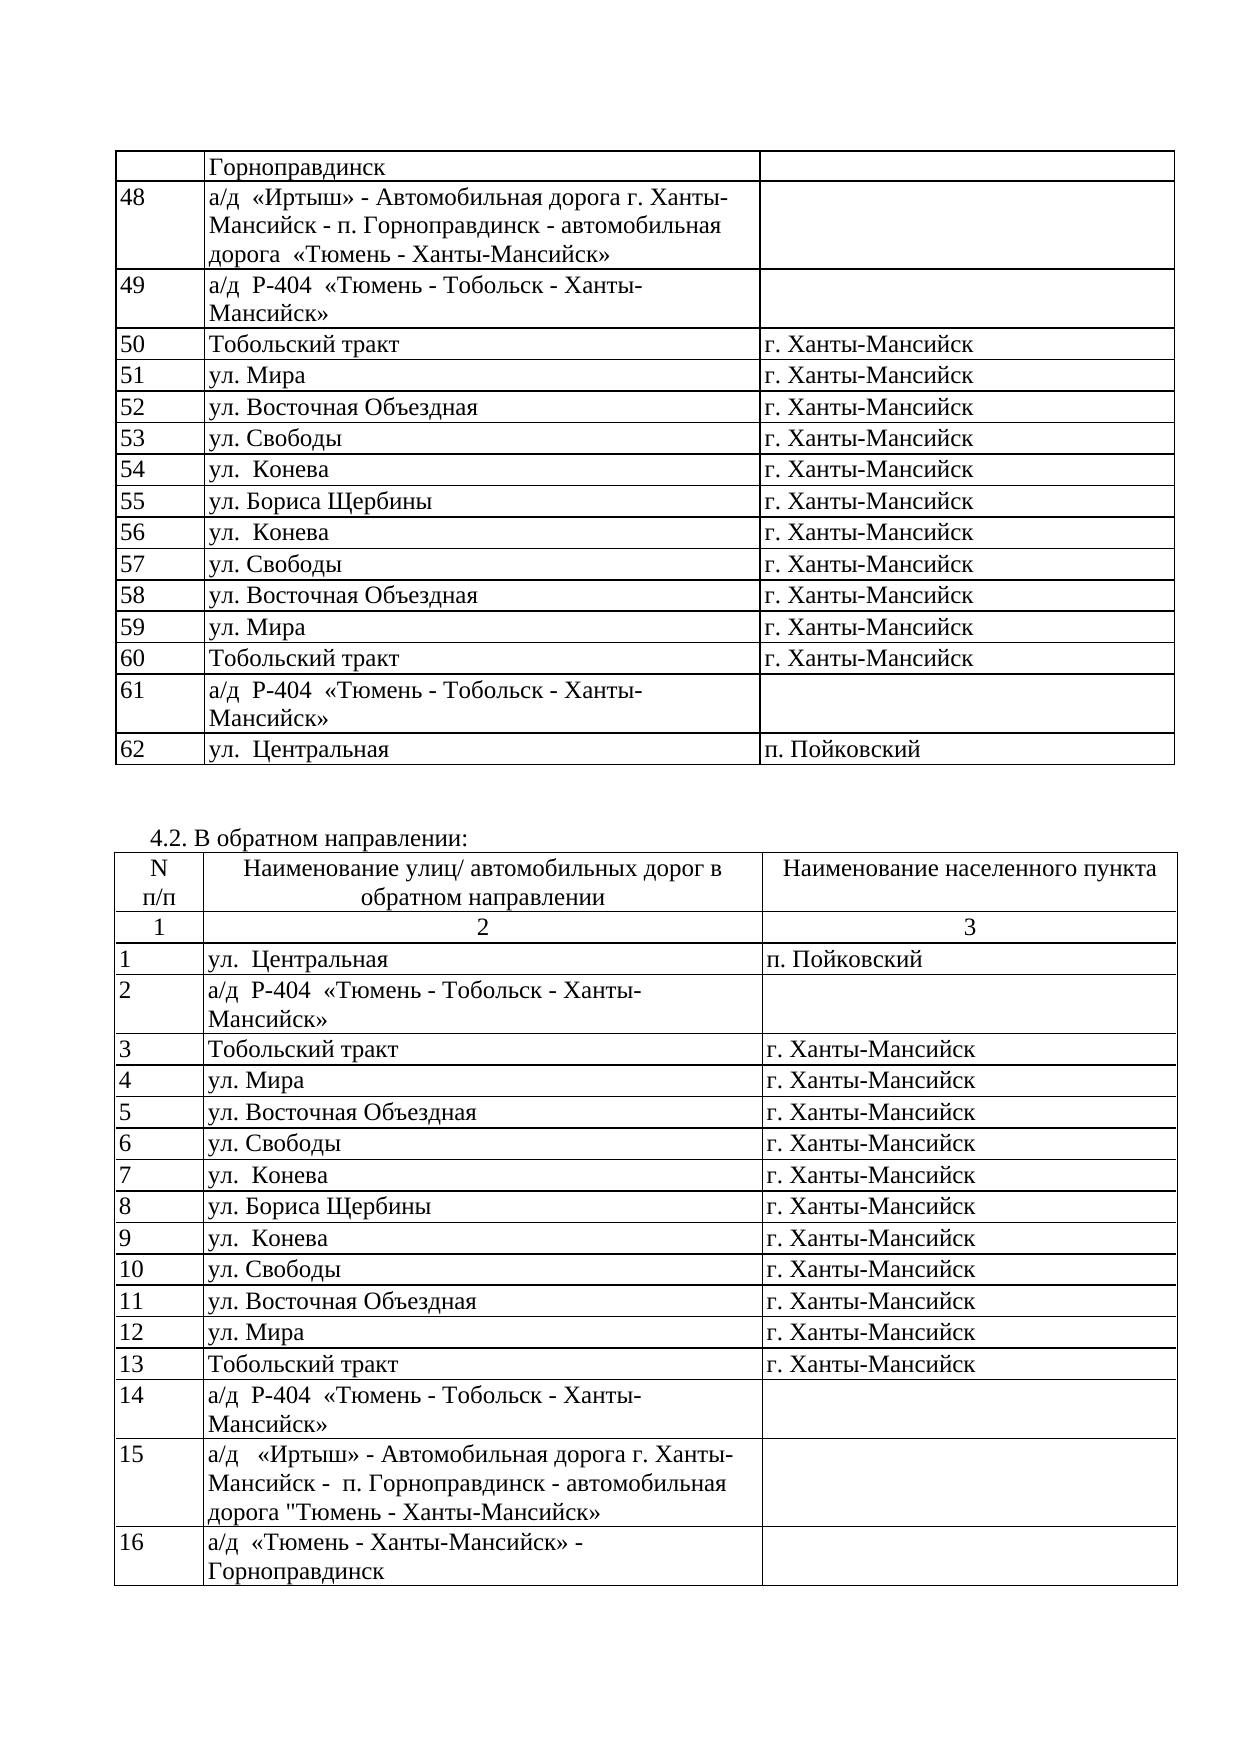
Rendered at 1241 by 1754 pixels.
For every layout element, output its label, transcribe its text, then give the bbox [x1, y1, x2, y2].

table_cell а/д Р-404 «Тюмень - Тобольск - Ханты-Мансийск» [205, 270, 759, 327]
table_cell 59 [117, 612, 204, 642]
table_cell 62 [117, 734, 204, 764]
table_cell ул. Мира [205, 360, 759, 390]
table_cell г. Ханты-Мансийск [761, 329, 1174, 359]
table_cell ул. Конева [204, 1160, 762, 1190]
table_cell 56 [117, 518, 204, 547]
table_cell ул. Мира [204, 1317, 762, 1347]
table_cell г. Ханты-Мансийск [761, 581, 1174, 610]
table_cell [763, 974, 1177, 1033]
table_cell 1 [115, 912, 203, 942]
table_cell 7 [115, 1160, 203, 1190]
table_cell 49 [117, 270, 204, 327]
table_cell 3 [115, 1034, 203, 1064]
table_cell 51 [117, 360, 204, 390]
table_cell а/д Р-404 «Тюмень - Тобольск - Ханты-Мансийск» [204, 975, 762, 1033]
table_cell ул. Свободы [205, 549, 759, 579]
table_cell г. Ханты-Мансийск [761, 518, 1174, 547]
table_cell [761, 675, 1174, 732]
table_cell ул. Конева [205, 455, 759, 484]
table_cell г. Ханты-Мансийск [761, 612, 1174, 642]
table_cell а/д «Иртыш» - Автомобильная дорога г. Ханты-Мансийск - п. Горноправдинск - автомобильная дорога "Тюмень - Ханты-Мансийск» [204, 1439, 762, 1526]
table_cell г. Ханты-Мансийск [761, 360, 1174, 390]
table_cell [763, 1526, 1177, 1584]
table_cell [761, 270, 1174, 327]
table_cell ул. Восточная Объездная [205, 392, 759, 422]
table_header Наименование населенного пункта [763, 853, 1177, 911]
table_cell г. Ханты-Мансийск [761, 455, 1174, 484]
table_cell ул. Восточная Объездная [204, 1286, 762, 1316]
table_cell 61 [117, 675, 204, 732]
table_cell г. Ханты-Мансийск [763, 1190, 1177, 1221]
table_cell г. Ханты-Мансийск [761, 486, 1174, 516]
table_cell ул. Свободы [204, 1255, 762, 1284]
table_cell 3 [763, 911, 1177, 942]
table_cell 60 [117, 643, 204, 673]
table_cell г. Ханты-Мансийск [763, 1347, 1177, 1379]
table_cell ул. Бориса Щербины [204, 1192, 762, 1221]
table_header N п/п [115, 853, 203, 911]
table_cell г. Ханты-Мансийск [761, 423, 1174, 453]
table_cell г. Ханты-Мансийск [761, 643, 1174, 673]
table_cell 13 [115, 1348, 203, 1379]
table_cell 15 [115, 1439, 203, 1526]
table_cell [763, 1379, 1177, 1438]
table_cell Тобольский тракт [205, 643, 759, 673]
table_cell ул. Восточная Объездная [205, 581, 759, 610]
table_cell Тобольский тракт [204, 1034, 762, 1064]
table_cell 4 [115, 1065, 203, 1096]
table_cell 52 [117, 392, 204, 422]
table_cell 10 [115, 1254, 203, 1284]
table_cell 57 [117, 549, 204, 579]
table_cell 14 [115, 1380, 203, 1438]
table_cell г. Ханты-Мансийск [763, 1159, 1177, 1190]
table_cell 48 [117, 182, 204, 268]
table_cell 1 [115, 943, 203, 973]
table_cell ул. Центральная [205, 734, 759, 764]
table_cell ул. Конева [205, 518, 759, 547]
table_cell п. Пойковский [763, 942, 1177, 973]
table_cell г. Ханты-Мансийск [763, 1096, 1177, 1127]
table_cell ул. Мира [204, 1066, 762, 1096]
table_cell г. Ханты-Мансийск [761, 392, 1174, 422]
table_cell 47 [117, 152, 204, 180]
table_cell 54 [117, 455, 204, 484]
table_cell ул. Конева [204, 1223, 762, 1253]
table_cell ул. Бориса Щербины [205, 486, 759, 516]
table_cell 16 [115, 1527, 203, 1584]
table_cell [761, 182, 1174, 268]
table_cell ул. Свободы [204, 1129, 762, 1158]
table_cell 12 [115, 1317, 203, 1347]
table_cell 8 [115, 1191, 203, 1221]
table_cell г. Ханты-Мансийск [763, 1064, 1177, 1096]
table_cell 50 [117, 329, 204, 359]
table_cell 2 [204, 912, 762, 942]
table_cell 55 [117, 486, 204, 516]
table_cell 53 [117, 423, 204, 453]
table_cell а/д Р-404 «Тюмень - Тобольск - Ханты-Мансийск» [205, 675, 759, 732]
table_cell 58 [117, 581, 204, 610]
table_cell г. Ханты-Мансийск [763, 1033, 1177, 1064]
table_cell Тобольский тракт [204, 1349, 762, 1379]
table_cell г. Ханты-Мансийск [763, 1284, 1177, 1316]
table_cell [761, 152, 1174, 180]
table_cell 6 [115, 1128, 203, 1158]
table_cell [205, 152, 759, 180]
table_cell ул. Мира [205, 612, 759, 642]
table_cell г. Ханты-Мансийск [763, 1316, 1177, 1347]
table_cell г. Ханты-Мансийск [763, 1127, 1177, 1158]
table_cell а/д «Тюмень - Ханты-Мансийск» -Горноправдинск [204, 1527, 762, 1584]
table_cell г. Ханты-Мансийск [761, 549, 1174, 579]
table_cell 5 [115, 1097, 203, 1127]
table_cell ул. Восточная Объездная [204, 1097, 762, 1127]
table_cell 2 [115, 975, 203, 1033]
text 4.2. В обратном направлении: [150, 823, 1090, 852]
table_cell [763, 1438, 1177, 1526]
table_header Наименование улиц/ автомобильных дорог в обратном направлении [204, 853, 762, 911]
table_cell г. Ханты-Мансийск [763, 1253, 1177, 1284]
table_cell п. Пойковский [761, 734, 1174, 764]
table_cell г. Ханты-Мансийск [763, 1221, 1177, 1253]
table_cell ул. Центральная [204, 944, 762, 973]
table_cell ул. Свободы [205, 423, 759, 453]
table_cell а/д Р-404 «Тюмень - Тобольск - Ханты-Мансийск» [204, 1380, 762, 1438]
table_cell 11 [115, 1285, 203, 1316]
table_cell а/д «Иртыш» - Автомобильная дорога г. Ханты-Мансийск - п. Горноправдинск - автомобильная дорога «Тюмень - Ханты-Мансийск» [205, 182, 759, 268]
table_cell Тобольский тракт [205, 329, 759, 359]
table_cell 9 [115, 1223, 203, 1253]
